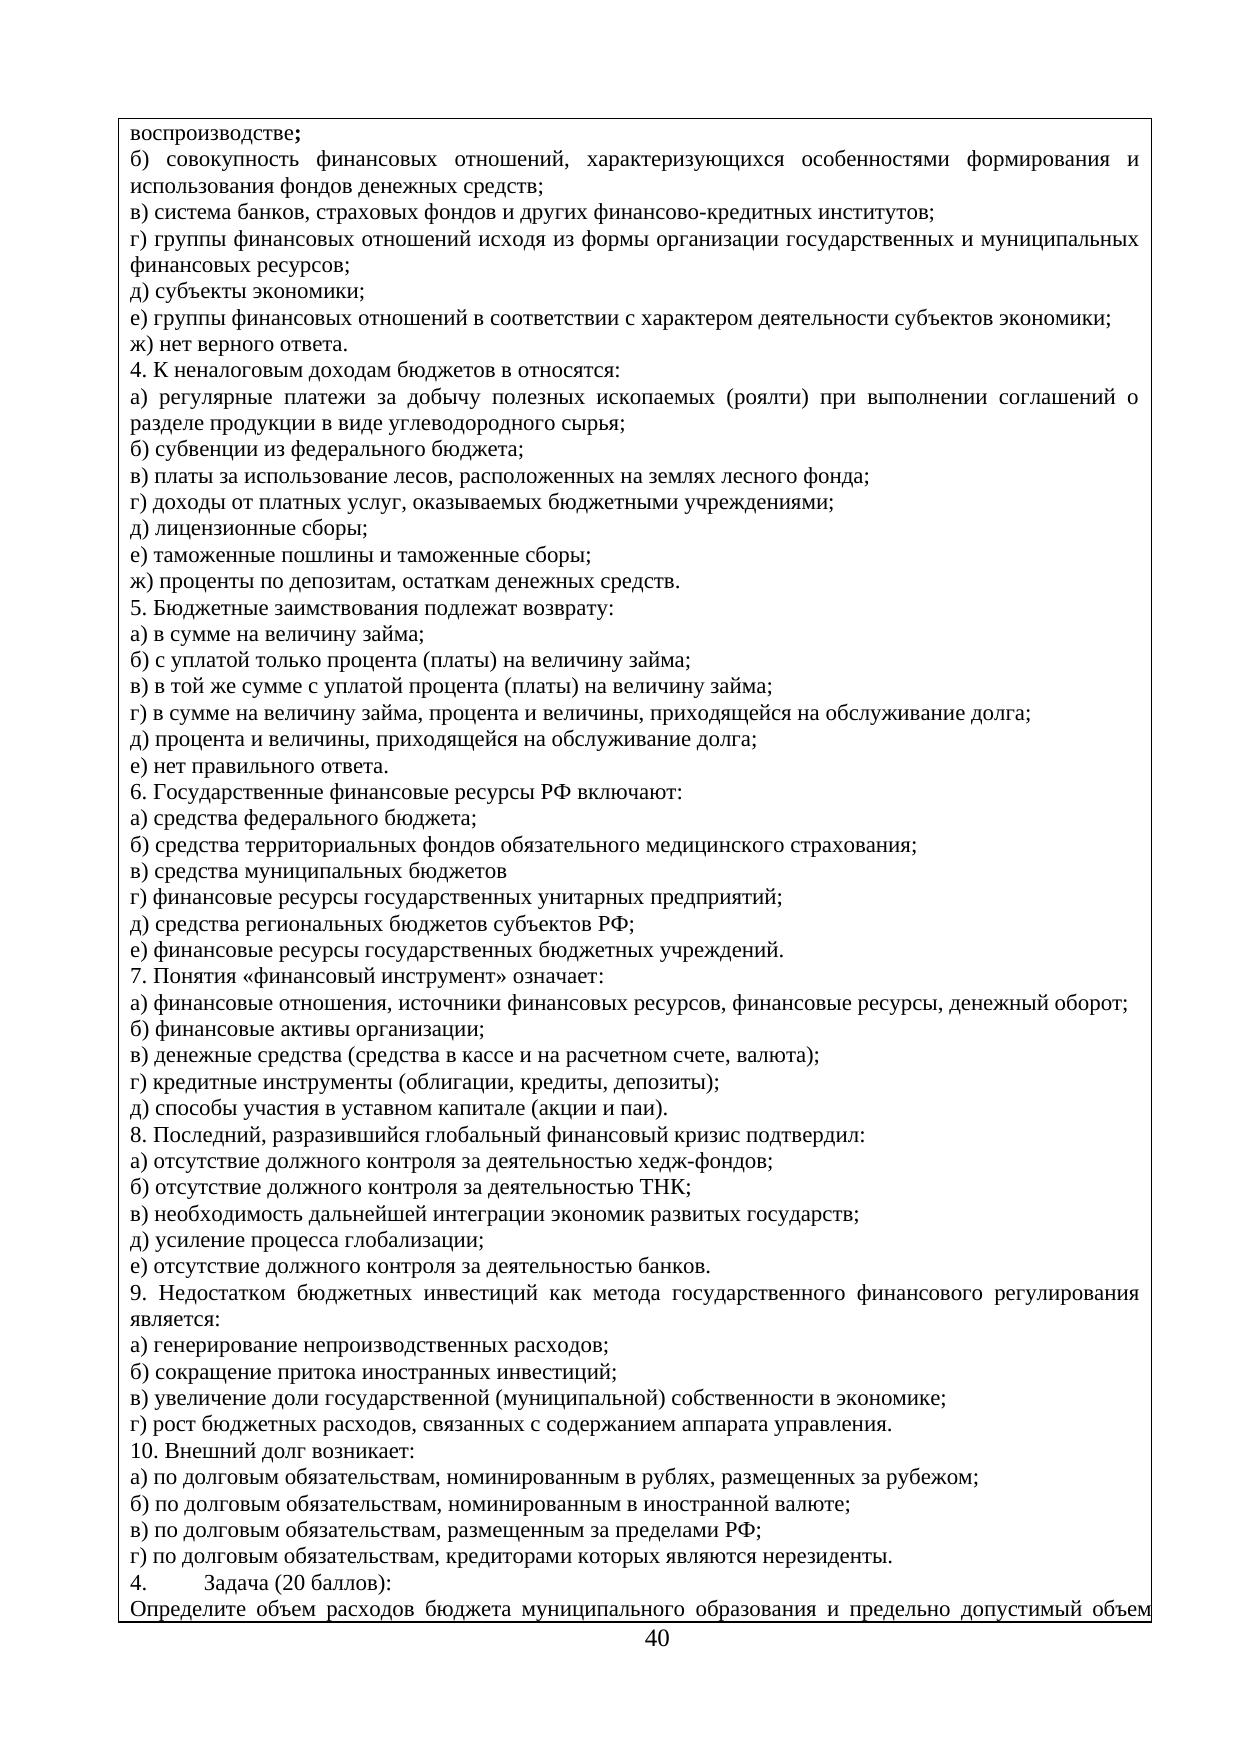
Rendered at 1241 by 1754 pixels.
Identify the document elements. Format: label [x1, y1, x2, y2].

table_header [119, 119, 1151, 1621]
